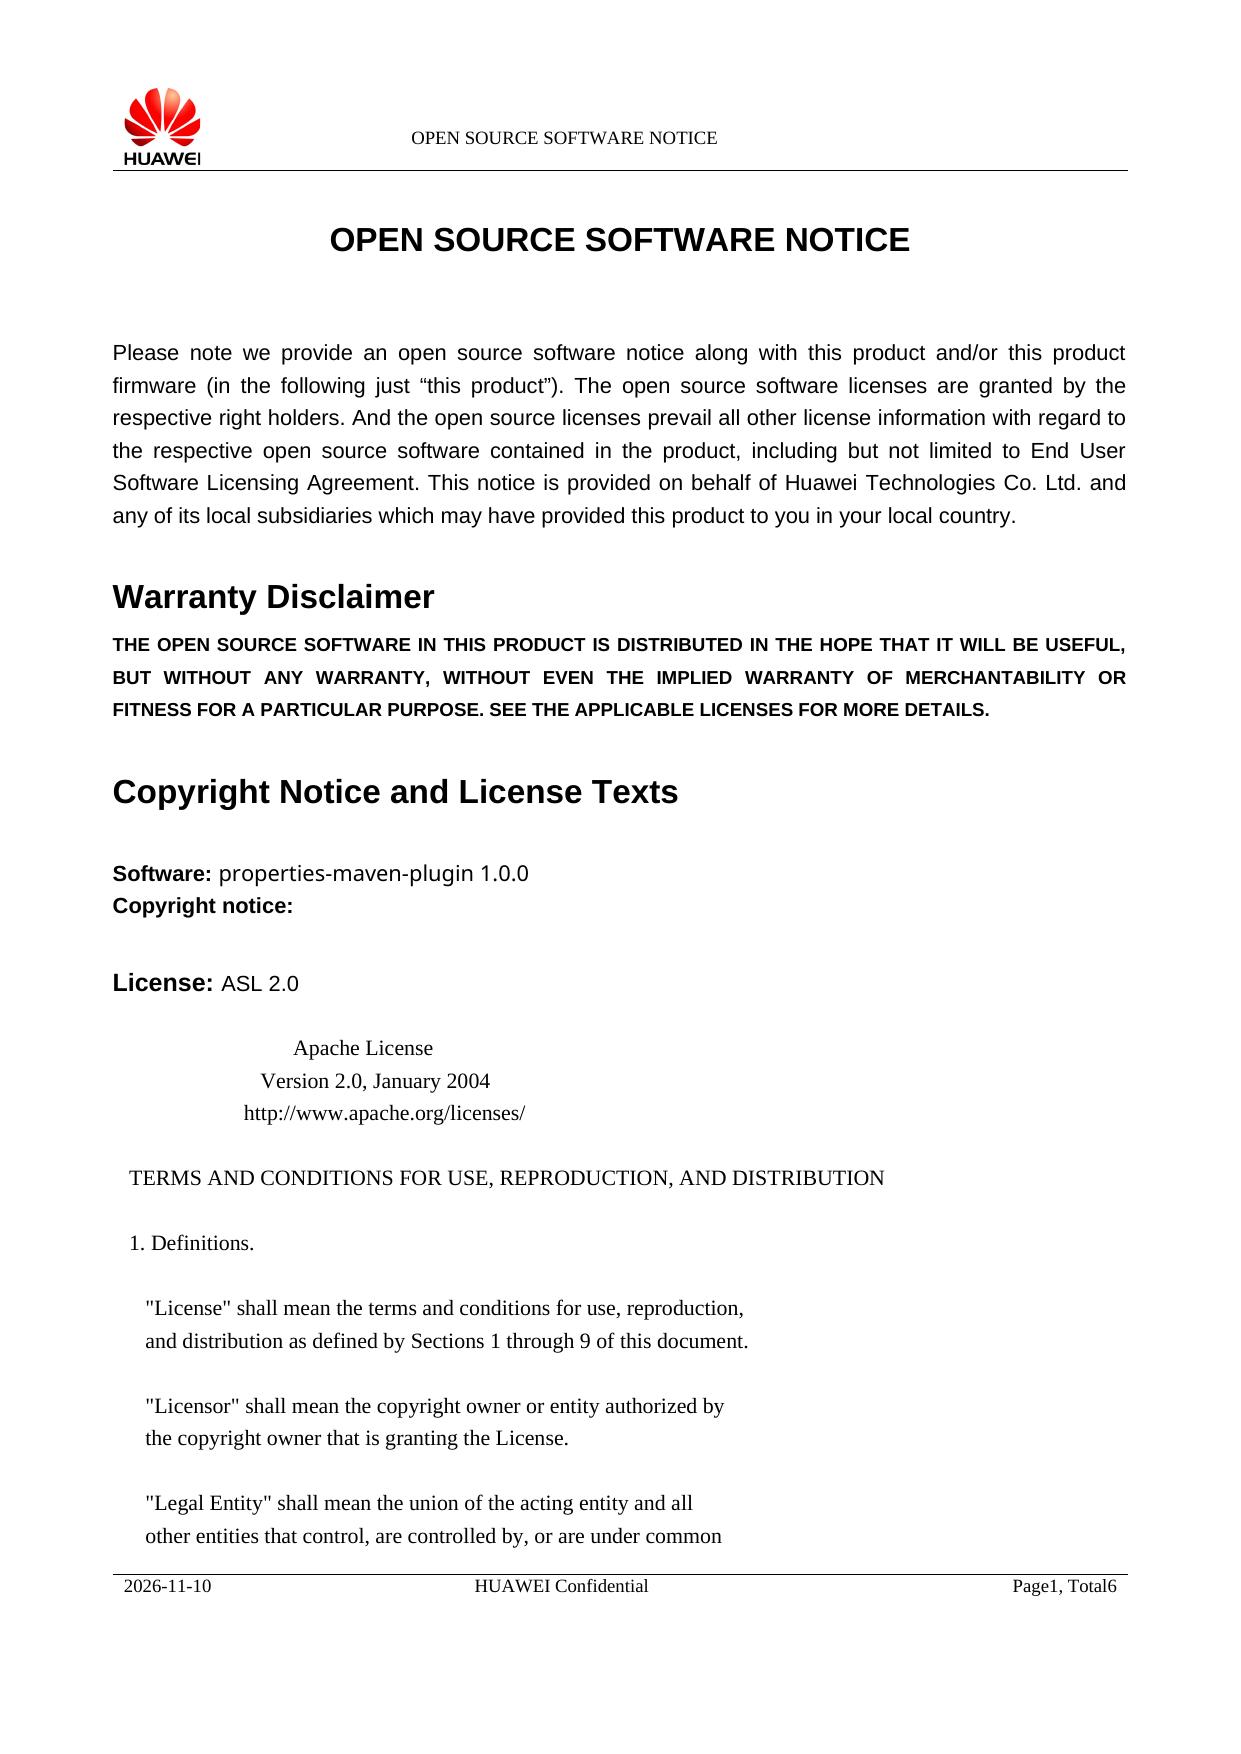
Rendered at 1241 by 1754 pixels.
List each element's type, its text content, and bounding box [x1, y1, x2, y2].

text License: ASL 2.0 [112, 966, 1128, 999]
text Copyright Notice and License Texts [112, 759, 1128, 824]
title Software: properties-maven-plugin 1.0.0 [112, 856, 1128, 889]
picture [124, 88, 201, 165]
text Copyright notice: [112, 889, 1128, 921]
text OPEN SOURCE SOFTWARE NOTICE [112, 206, 1128, 271]
text Warranty Disclaimer [112, 564, 1128, 629]
text Please note we provide an open source software notice along with this product and/or this product firmware (in the following just “this product”). The open source software licenses are granted by the respective right holders. And the open source licenses prevail all other license information with regard to the respective open source software contained in the product, including but not limited to End User Software Licensing Agreement. This notice is provided on behalf of Huawei Technologies Co. Ltd. and any of its local subsidiaries which may have provided this product to you in your local country. [112, 336, 1128, 531]
text The open source software in this product is distributed in the hope that it will be useful, but WITHOUT ANY WARRANTY, without even the implied warranty of MERCHANTABILITY or FITNESS FOR A PARTICULAR PURPOSE. See the applicable licenses for more details. [112, 629, 1128, 726]
